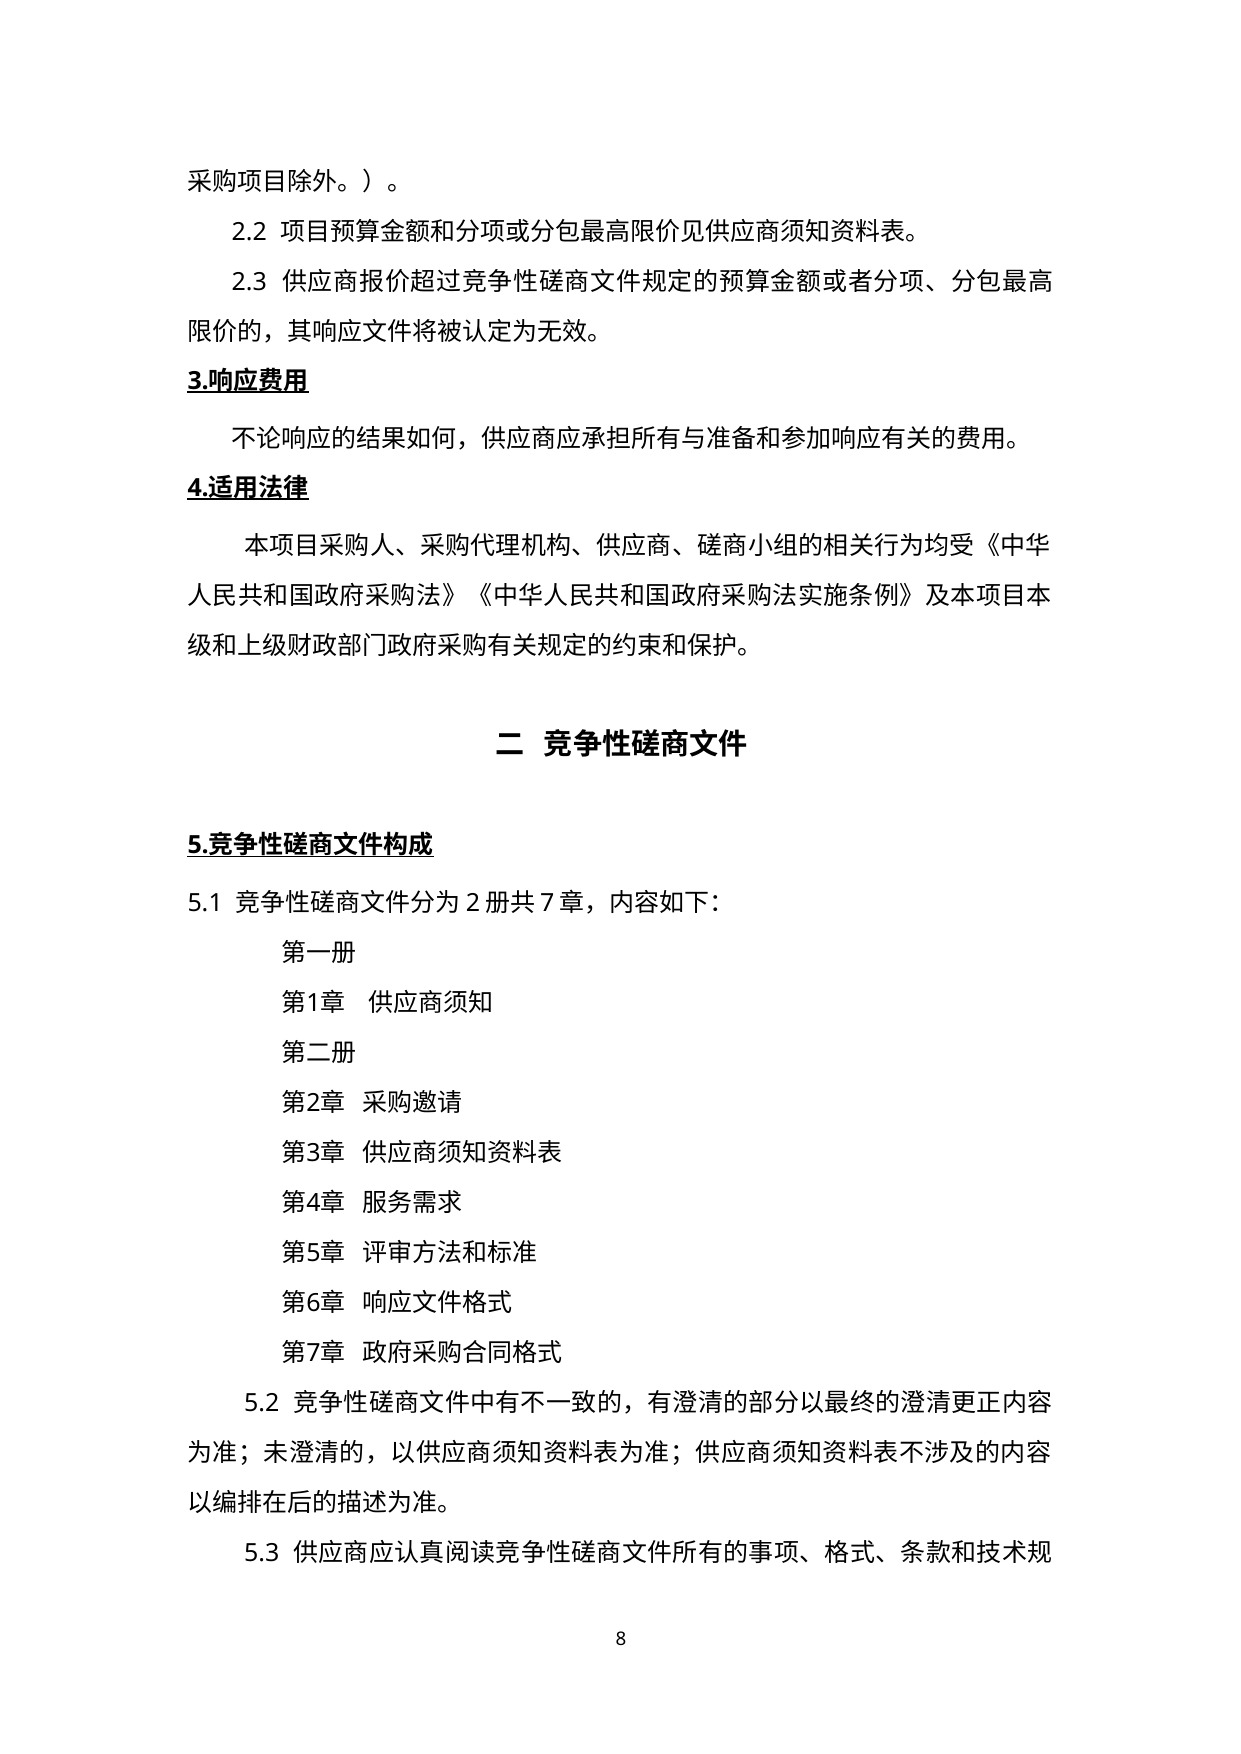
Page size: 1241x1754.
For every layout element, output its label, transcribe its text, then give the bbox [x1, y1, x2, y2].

text 第一册 [281, 921, 1053, 971]
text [187, 1521, 1053, 1571]
subtitle 3.响应费用 [187, 360, 1053, 397]
list 响应文件格式 [281, 1271, 1053, 1321]
text 第二册 [281, 1021, 1053, 1071]
text 本项目采购人、采购代理机构、供应商、磋商小组的相关行为均受《中华人民共和国政府采购法》《中华人民共和国政府采购法实施条例》及本项目本级和上级财政部门政府采购有关规定的约束和保护。 [187, 514, 1053, 664]
text 2.3 供应商报价超过竞争性磋商文件规定的预算金额或者分项、分包最高限价的，其响应文件将被认定为无效。 [187, 250, 1053, 350]
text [187, 150, 1053, 200]
list 评审方法和标准 [281, 1221, 1053, 1271]
list 采购邀请 [281, 1071, 1053, 1121]
subtitle 二 竞争性磋商文件 [190, 714, 1053, 764]
list 供应商须知资料表 [281, 1121, 1053, 1171]
text 不论响应的结果如何，供应商应承担所有与准备和参加响应有关的费用。 [187, 407, 1053, 457]
text 5.1 竞争性磋商文件分为2册共7章，内容如下： [187, 871, 1053, 921]
list 政府采购合同格式 [281, 1321, 1053, 1371]
list 服务需求 [281, 1171, 1053, 1221]
subtitle 4.适用法律 [187, 467, 1053, 504]
text 2.2 项目预算金额和分项或分包最高限价见供应商须知资料表。 [187, 200, 1053, 250]
text 5.2 竞争性磋商文件中有不一致的，有澄清的部分以最终的澄清更正内容为准；未澄清的，以供应商须知资料表为准；供应商须知资料表不涉及的内容，以编排在后的描述为准。 [187, 1371, 1053, 1521]
list 供应商须知 [281, 971, 1053, 1021]
subtitle 5.竞争性磋商文件构成 [187, 824, 1053, 861]
